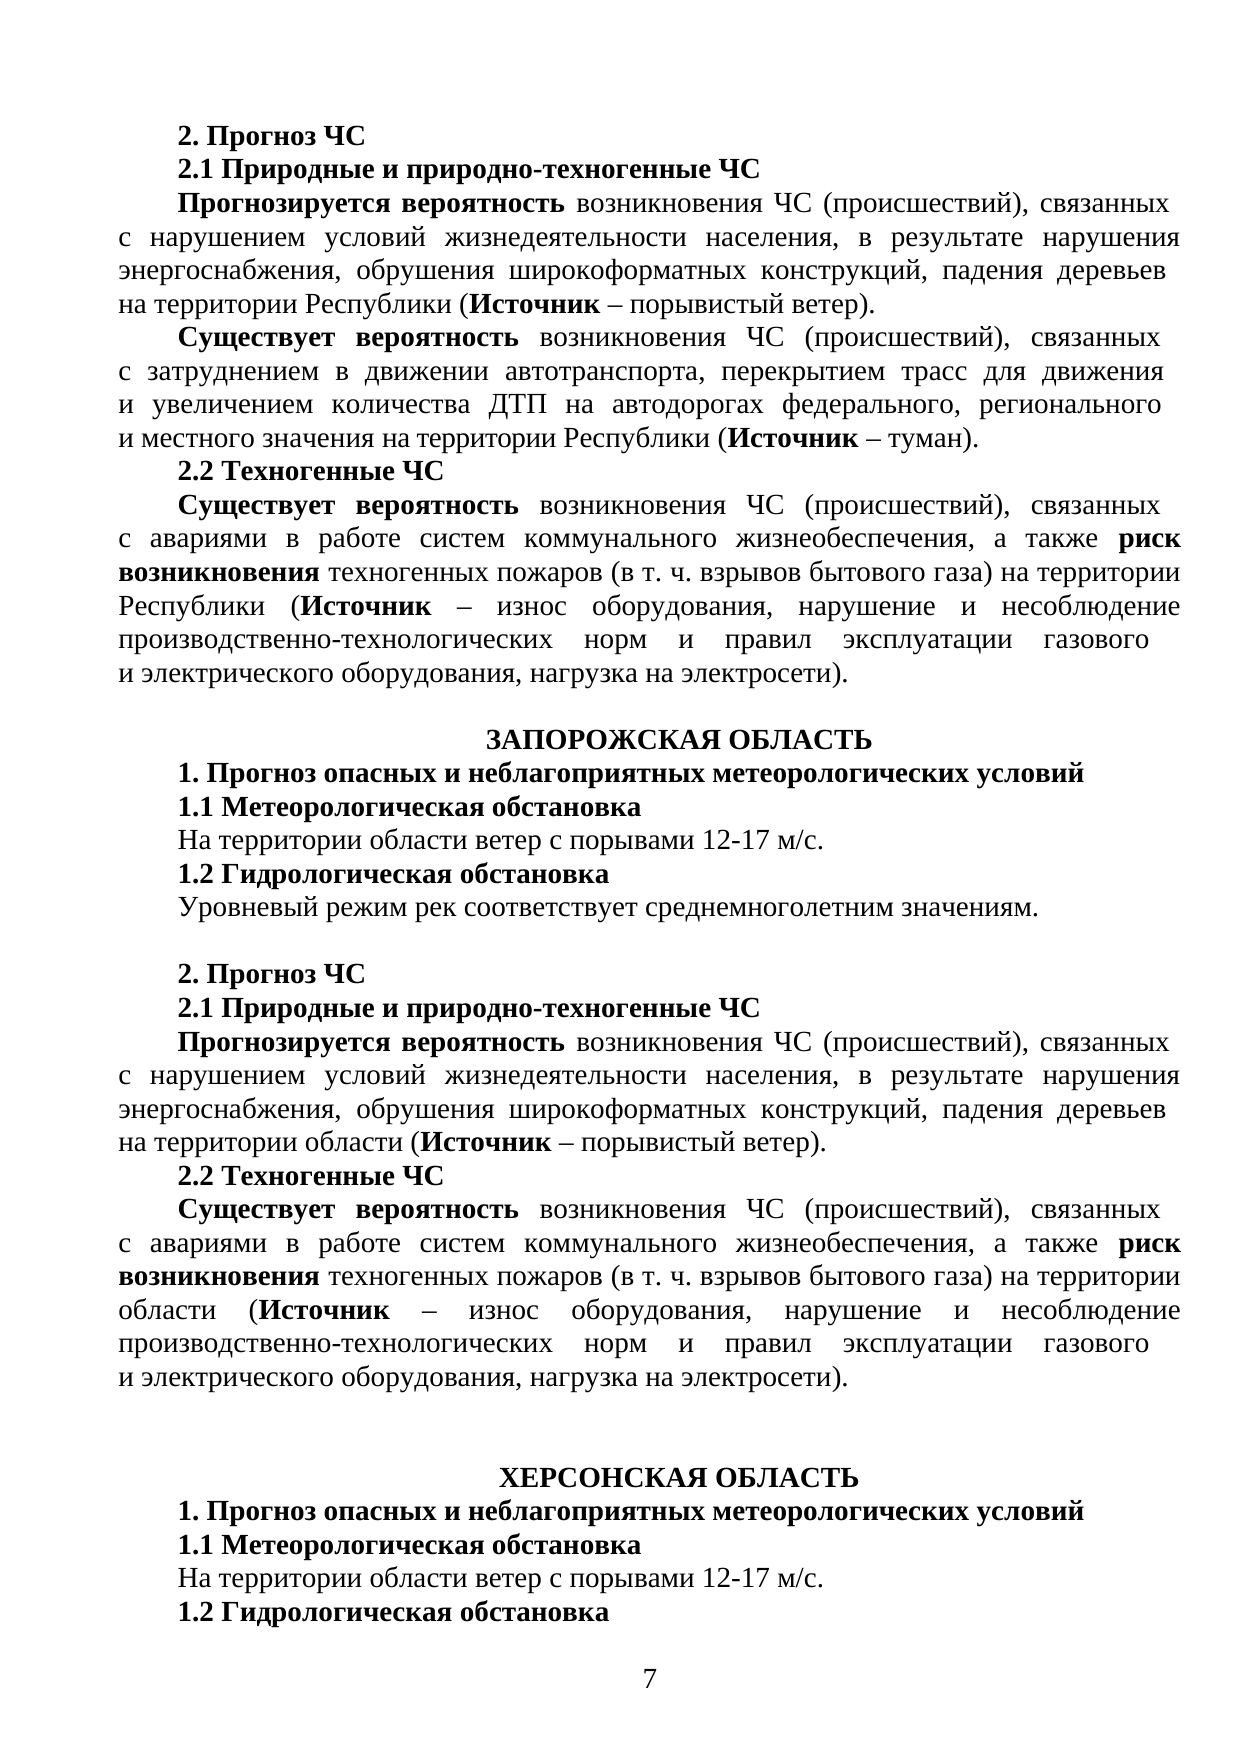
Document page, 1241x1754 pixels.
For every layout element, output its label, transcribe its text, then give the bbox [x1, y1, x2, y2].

text Прогнозируется вероятность возникновения ЧС (происшествий), связанных с нарушением условий жизнедеятельности населения, в результате нарушения энергоснабжения, обрушения широкоформатных конструкций, падения деревьев на территории Республики (Источник – порывистый ветер). [118, 185, 1181, 319]
text На территории области ветер с порывами 12-17 м/с. [118, 1560, 1181, 1594]
text 1.2 Гидрологическая обстановка [118, 1594, 1181, 1627]
text На территории области ветер с порывами 12-17 м/с. [118, 822, 1181, 856]
text Прогнозируется вероятность возникновения ЧС (происшествий), связанных с нарушением условий жизнедеятельности населения, в результате нарушения энергоснабжения, обрушения широкоформатных конструкций, падения деревьев на территории области (Источник – порывистый ветер). [118, 1024, 1181, 1158]
text 2.1 Природные и природно-техногенные ЧС [118, 990, 1181, 1024]
text 1.1 Метеорологическая обстановка [118, 789, 1181, 822]
text Существует вероятность возникновения ЧС (происшествий), связанных с затруднением в движении автотранспорта, перекрытием трасс для движения и увеличением количества ДТП на автодорогах федерального, регионального и местного значения на территории Республики (Источник – туман). [118, 319, 1181, 453]
text 2.2 Техногенные ЧС [118, 453, 1181, 487]
text 1.1 Метеорологическая обстановка [118, 1527, 1181, 1560]
text 2. Прогноз ЧС [118, 957, 1181, 990]
text ХЕРСОНСКАЯ ОБЛАСТЬ [118, 1460, 1181, 1493]
text 1. Прогноз опасных и неблагоприятных метеорологических условий [118, 755, 1181, 789]
text 2.2 Техногенные ЧС [118, 1158, 1181, 1191]
text 2. Прогноз ЧС [118, 118, 1181, 152]
text ЗАПОРОЖСКАЯ ОБЛАСТЬ [118, 722, 1181, 755]
text Уровневый режим рек соответствует среднемноголетним значениям. [118, 889, 1181, 923]
text 2.1 Природные и природно-техногенные ЧС [118, 152, 1181, 185]
text 1. Прогноз опасных и неблагоприятных метеорологических условий [118, 1493, 1181, 1527]
text 1.2 Гидрологическая обстановка [118, 856, 1181, 889]
